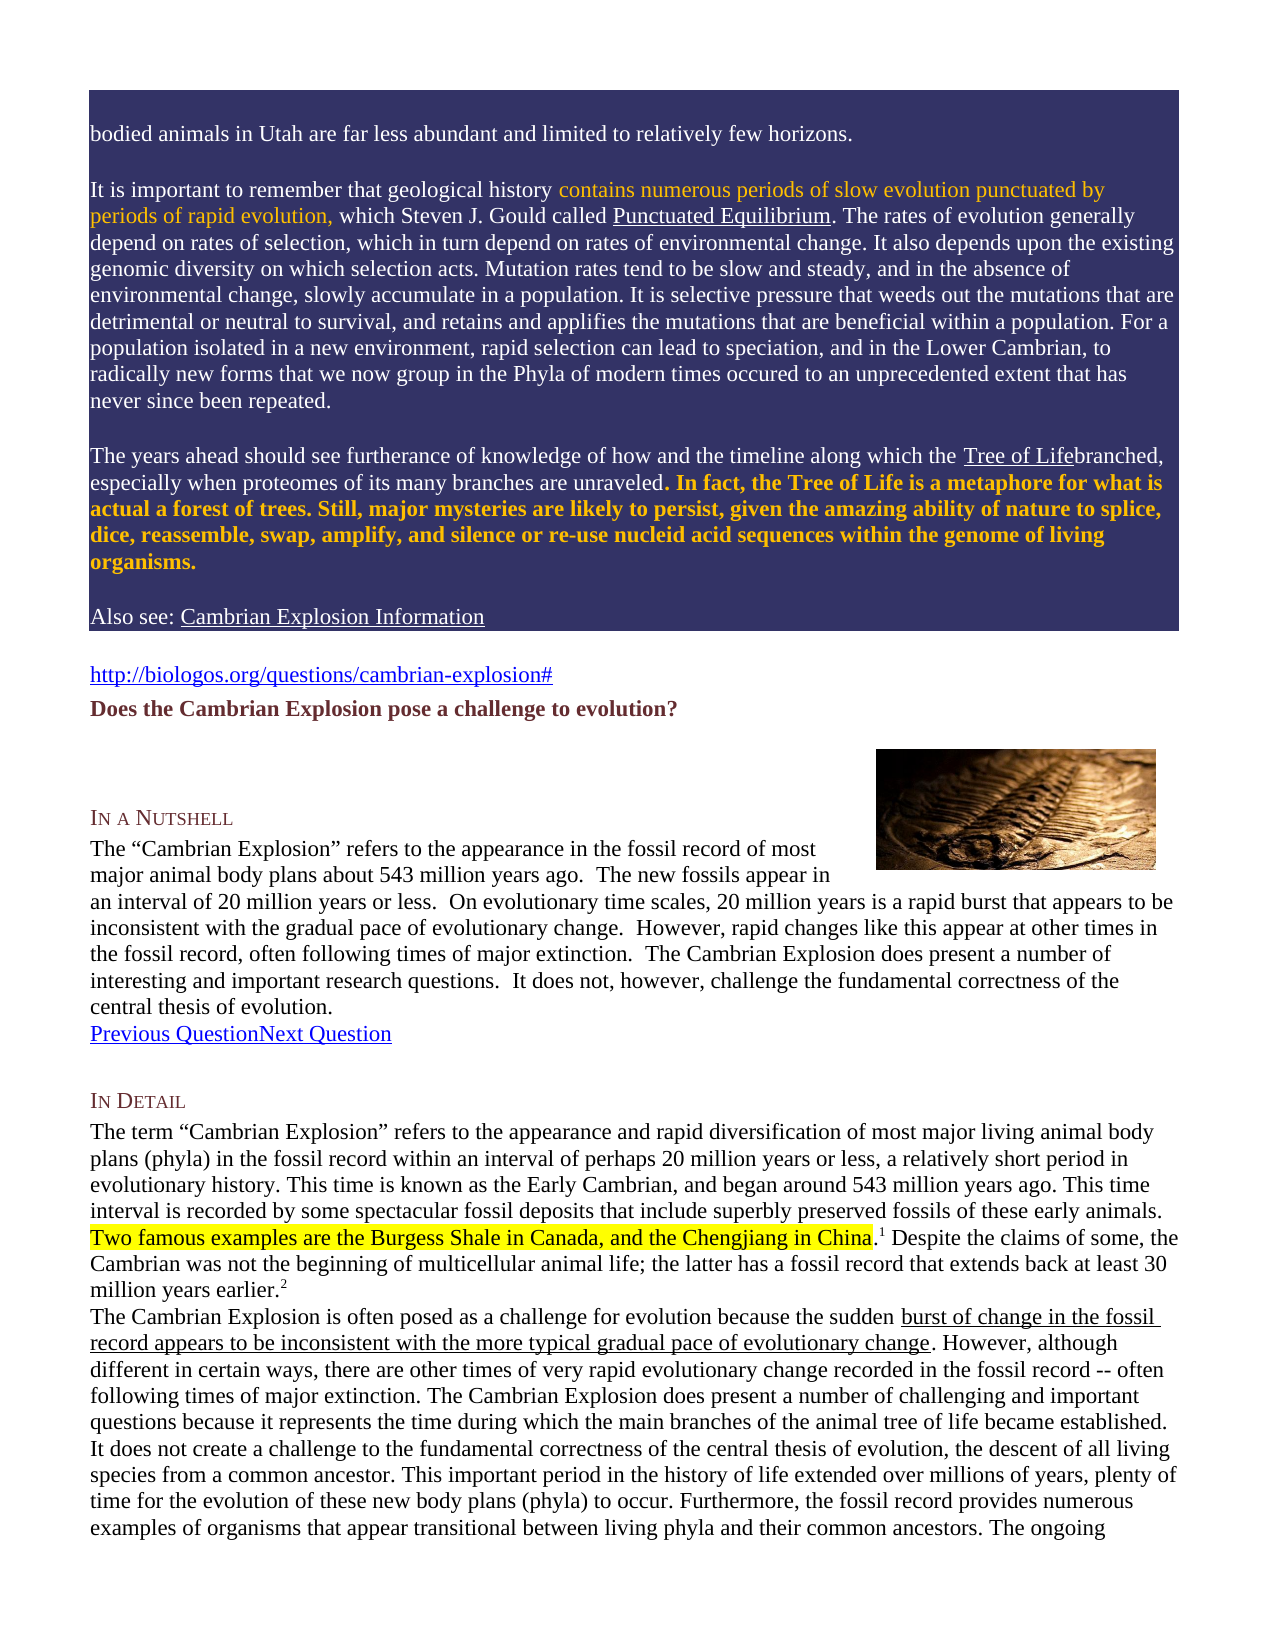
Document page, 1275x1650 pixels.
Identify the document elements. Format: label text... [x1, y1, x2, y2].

text Previous QuestionNext Question [90, 1019, 1185, 1046]
subtitle In a Nutshell [90, 800, 1185, 830]
text http://biologos.org/questions/cambrian-explosion# [90, 661, 1185, 687]
text The “Cambrian Explosion” refers to the appearance in the fossil record of most major animal body plans about 543 million years ago. The new fossils appear in an interval of 20 million years or less. On evolutionary time scales, 20 million years is a rapid burst that appears to be inconsistent with the gradual pace of evolutionary change. However, rapid changes like this appear at other times in the fossil record, often following times of major extinction. The Cambrian Explosion does present a number of interesting and important research questions. It does not, however, challenge the fundamental correctness of the central thesis of evolution. [90, 835, 1185, 1019]
subtitle Does the Cambrian Explosion pose a challenge to evolution? [90, 691, 1185, 721]
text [90, 1303, 1185, 1540]
picture [876, 749, 1156, 800]
subtitle In Detail [90, 1083, 1185, 1113]
picture [876, 830, 1156, 835]
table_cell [89, 90, 1179, 631]
text The term “Cambrian Explosion” refers to the appearance and rapid diversification of most major living animal body plans (phyla) in the fossil record within an interval of perhaps 20 million years or less, a relatively short period in evolutionary history. This time is known as the Early Cambrian, and began around 543 million years ago. This time interval is recorded by some spectacular fossil deposits that include superbly preserved fossils of these early animals. Two famous examples are the Burgess Shale in Canada, and the Chengjiang in China.1 Despite the claims of some, the Cambrian was not the beginning of multicellular animal life; the latter has a fossil record that extends back at least 30 million years earlier.2 [90, 1118, 1185, 1303]
